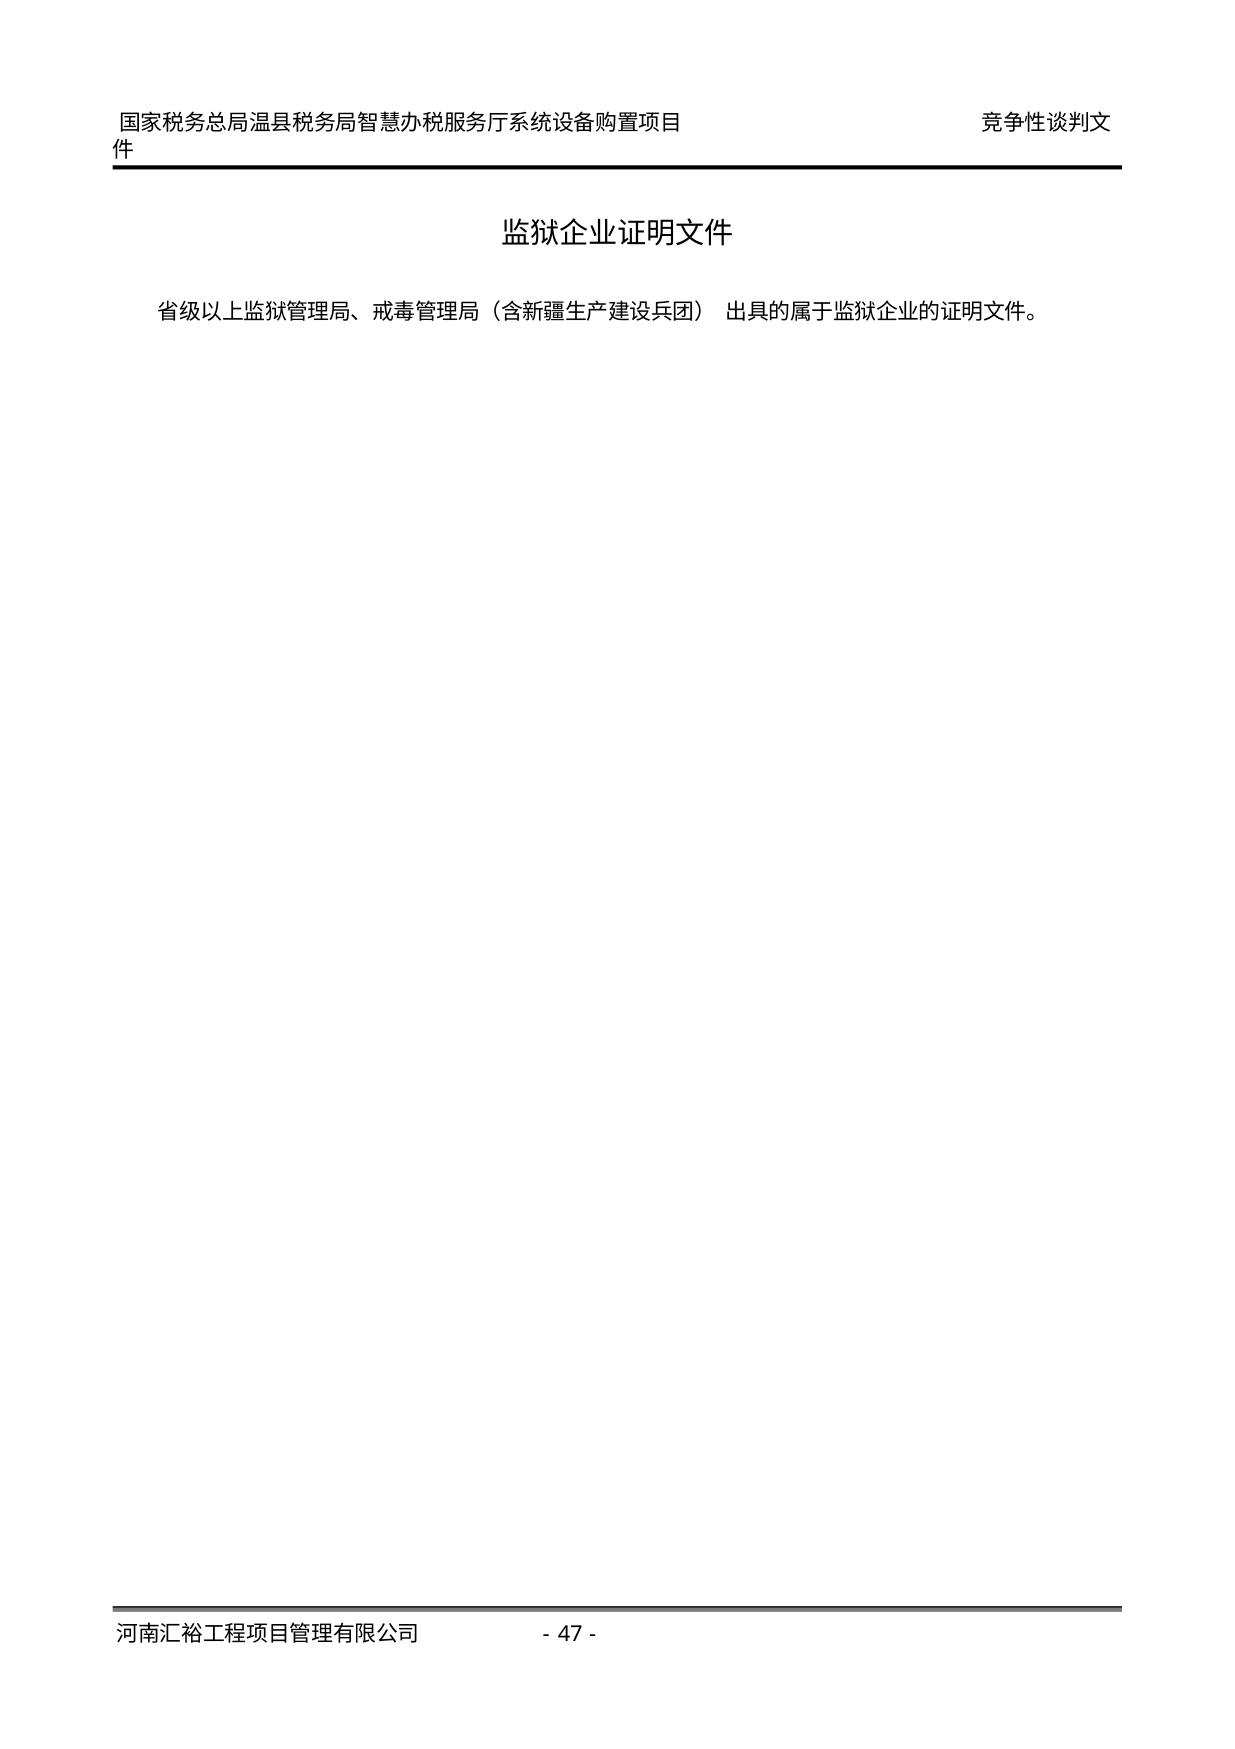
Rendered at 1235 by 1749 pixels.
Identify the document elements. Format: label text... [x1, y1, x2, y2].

text 省级以上监狱管理局、戒毒管理局（含新疆生产建设兵团） 出具的属于监狱企业的证明文件。 [112, 300, 1122, 324]
text 监狱企业证明文件 [112, 218, 1122, 250]
picture [112, 1606, 1122, 1612]
picture [112, 165, 1122, 171]
